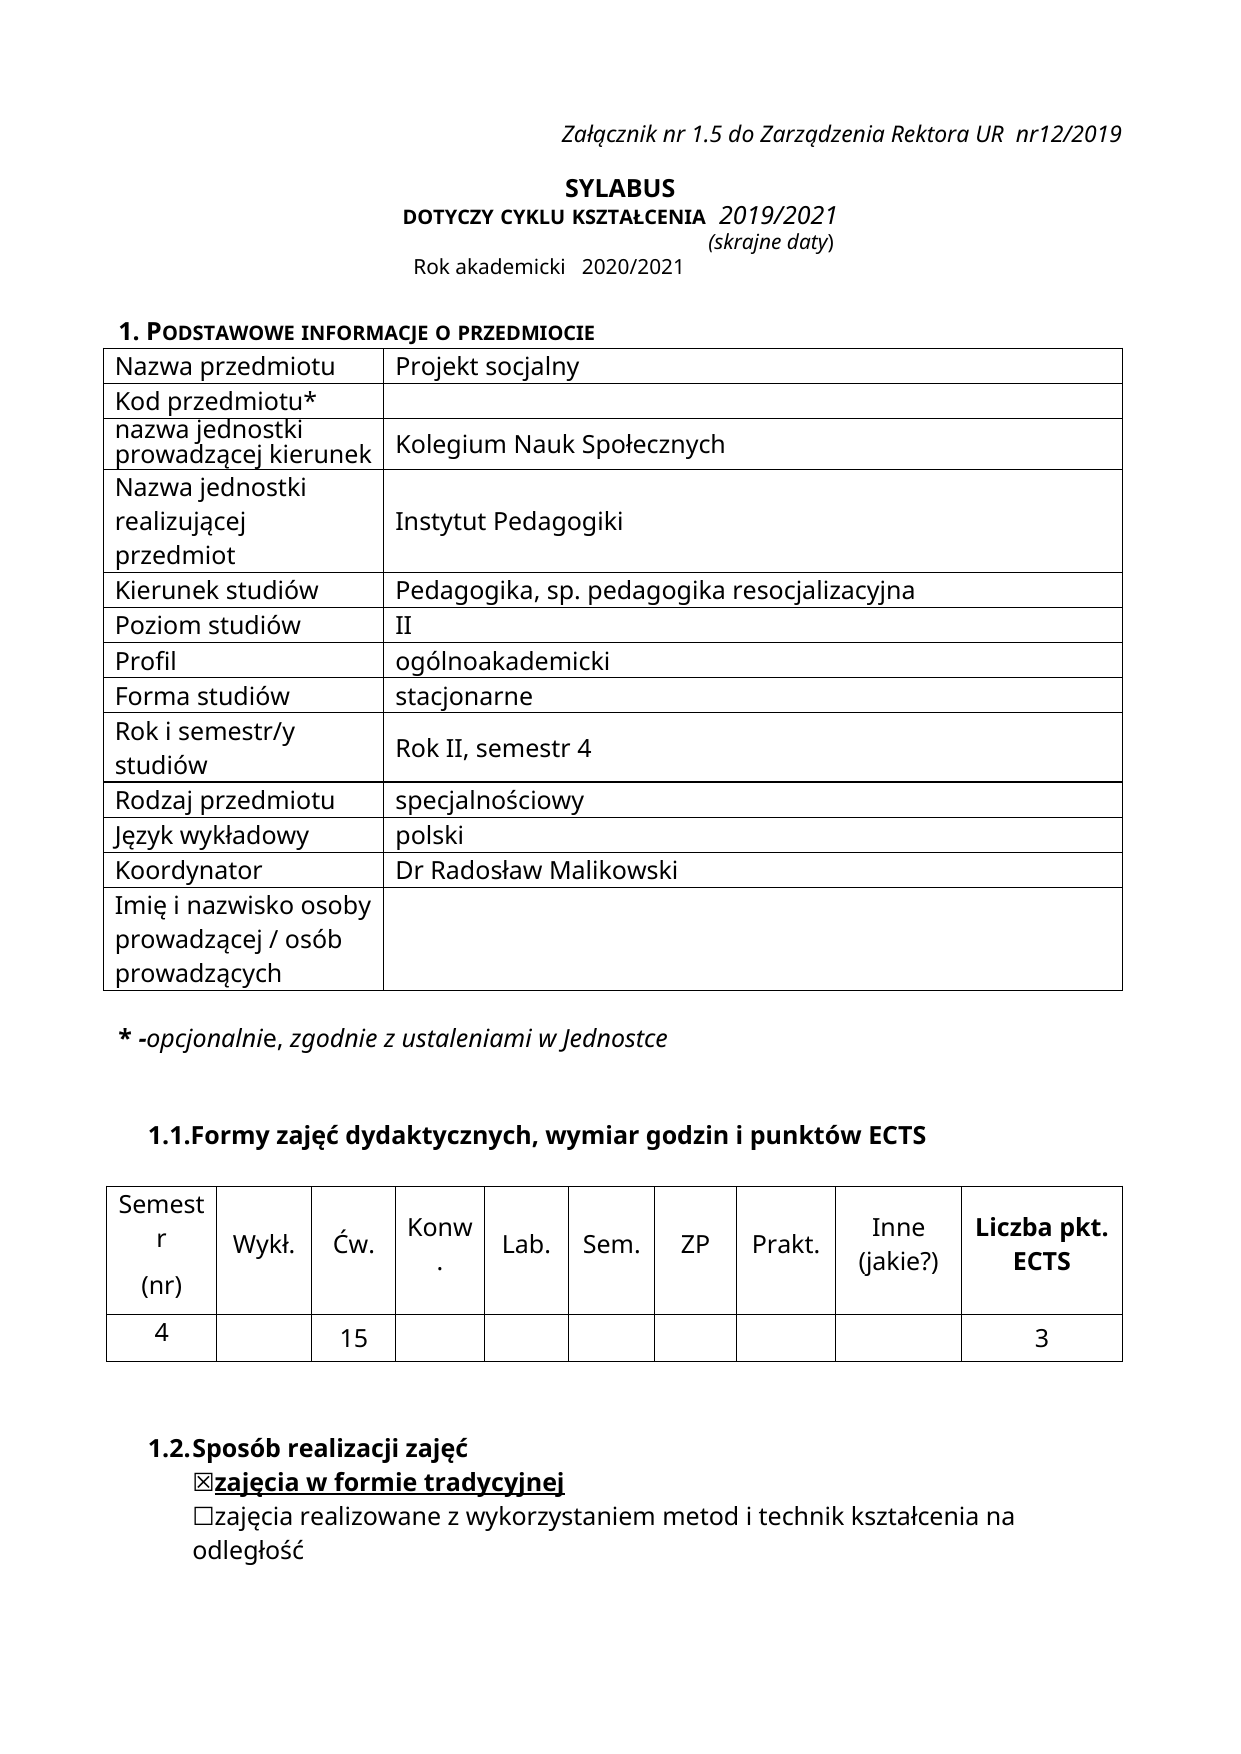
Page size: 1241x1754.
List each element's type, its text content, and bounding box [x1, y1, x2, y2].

table_header Sem. [569, 1187, 654, 1314]
table_cell [396, 1315, 484, 1361]
table_cell [217, 1315, 311, 1361]
table_cell Rodzaj przedmiotu [104, 783, 383, 817]
text 1. Podstawowe informacje o przedmiocie [118, 313, 1122, 347]
table_cell Kierunek studiów [104, 573, 383, 607]
table_cell Rok II, semestr 4 [384, 713, 1122, 781]
table_header ZP [655, 1187, 736, 1314]
text SYLABUS [118, 170, 1122, 204]
table_cell [384, 888, 1122, 990]
table_cell [384, 384, 1122, 418]
table_cell polski [384, 818, 1122, 852]
table_cell 4 [107, 1315, 216, 1361]
table_cell Profil [104, 643, 383, 677]
text ☒zajęcia w formie tradycyjnej [192, 1464, 1122, 1498]
table_header Projekt socjalny [384, 349, 1122, 382]
text ☐zajęcia realizowane z wykorzystaniem metod i technik kształcenia na odległość [192, 1498, 1122, 1566]
table_cell Kolegium Nauk Społecznych [384, 419, 1122, 469]
text (skrajne daty) [634, 229, 1122, 254]
table_cell stacjonarne [384, 678, 1122, 712]
table_header Inne (jakie?) [836, 1187, 961, 1314]
table_cell Język wykładowy [104, 818, 383, 852]
table_cell [569, 1315, 654, 1361]
table_header Semestr (nr) [107, 1187, 216, 1314]
text 1.1.Formy zajęć dydaktycznych, wymiar godzin i punktów ECTS [148, 1117, 1122, 1152]
table_header Konw. [396, 1187, 484, 1314]
table_cell 15 [312, 1315, 395, 1361]
table_cell 3 [962, 1315, 1122, 1361]
table_header Nazwa przedmiotu [104, 349, 383, 382]
table_cell Poziom studiów [104, 608, 383, 642]
table_header Wykł. [217, 1187, 311, 1314]
table_header Liczba pkt. ECTS [962, 1187, 1122, 1314]
table_header Prakt. [737, 1187, 835, 1314]
table_cell [485, 1315, 568, 1361]
table_cell specjalnościowy [384, 783, 1122, 817]
text * -opcjonalnie, zgodnie z ustaleniami w Jednostce [118, 1020, 1122, 1054]
table_header Ćw. [312, 1187, 395, 1314]
table_cell Instytut Pedagogiki [384, 470, 1122, 572]
table_cell Rok i semestr/y studiów [104, 713, 383, 781]
table_cell [836, 1315, 961, 1361]
table_cell Dr Radosław Malikowski [384, 853, 1122, 887]
text Rok akademicki 2020/2021 [118, 254, 1122, 279]
table_cell [737, 1315, 835, 1361]
table_cell Forma studiów [104, 678, 383, 712]
table_cell [655, 1315, 736, 1361]
table_cell Nazwa jednostki realizującej przedmiot [104, 470, 383, 572]
table_cell II [384, 608, 1122, 642]
table_header Lab. [485, 1187, 568, 1314]
text dotyczy cyklu kształcenia 2019/2021 [118, 204, 1122, 229]
text Załącznik nr 1.5 do Zarządzenia Rektora UR nr12/2019 [118, 118, 1122, 149]
text 1.2. Sposób realizacji zajęć [148, 1430, 1122, 1464]
table_cell Imię i nazwisko osoby prowadzącej / osób prowadzących [104, 888, 383, 990]
table_cell ogólnoakademicki [384, 643, 1122, 677]
table_cell Kod przedmiotu* [104, 384, 383, 418]
table_cell Koordynator [104, 853, 383, 887]
table_cell nazwa jednostki prowadzącej kierunek [104, 419, 383, 469]
table_cell Pedagogika, sp. pedagogika resocjalizacyjna [384, 573, 1122, 607]
